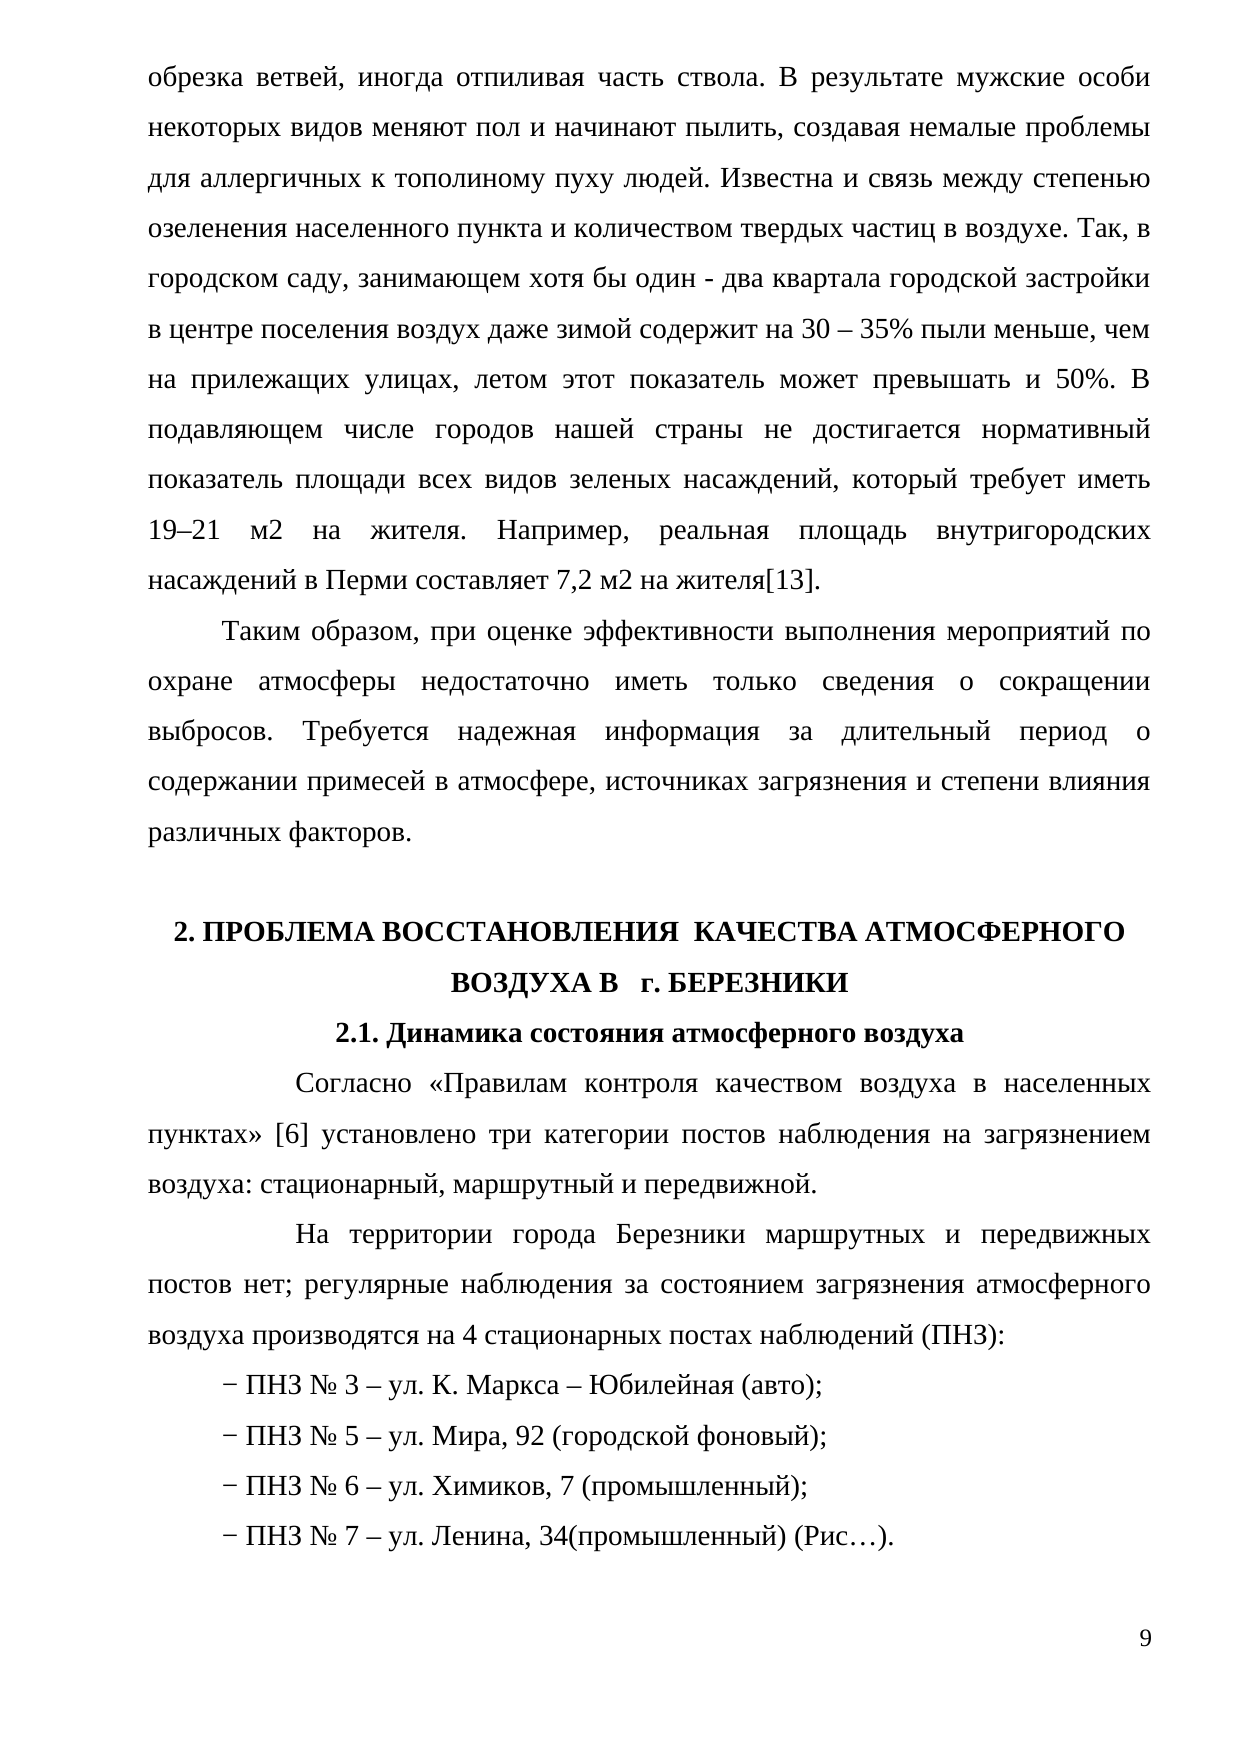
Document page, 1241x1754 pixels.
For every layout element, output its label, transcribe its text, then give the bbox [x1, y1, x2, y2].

text − ПНЗ № 6 – ул. Химиков, 7 (промышленный); [148, 1468, 1152, 1501]
text На территории города Березники маршрутных и передвижных постов нет; регулярные наблюдения за состоянием загрязнения атмосферного воздуха производятся на 4 стационарных постах наблюдений (ПНЗ): [148, 1216, 1152, 1351]
text − ПНЗ № 7 – ул. Ленина, 34(промышленный) (Рис…). [148, 1518, 1152, 1552]
text Согласно «Правилам контроля качеством воздуха в населенных пунктах» [6] установлено три категории постов наблюдения на загрязнением воздуха: стационарный, маршрутный и передвижной. [148, 1065, 1152, 1199]
text − ПНЗ № 3 – ул. К. Маркса – Юбилейная (авто); [148, 1367, 1152, 1401]
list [148, 59, 1152, 596]
text Таким образом, при оценке эффективности выполнения мероприятий по охране атмосферы недостаточно иметь только сведения о сокращении выбросов. Требуется надежная информация за длительный период о содержании примесей в атмосфере, источниках загрязнения и степени влияния различных факторов. [148, 613, 1152, 847]
text 2.1. Динамика состояния атмосферного воздуха [148, 1015, 1152, 1049]
text − ПНЗ № 5 – ул. Мира, 92 (городской фоновый); [148, 1418, 1152, 1451]
text 2. ПРОБЛЕМА ВОССТАНОВЛЕНИЯ КАЧЕСТВА АТМОСФЕРНОГО [148, 914, 1152, 948]
text ВОЗДУХА В г. БЕРЕЗНИКИ [148, 965, 1152, 998]
